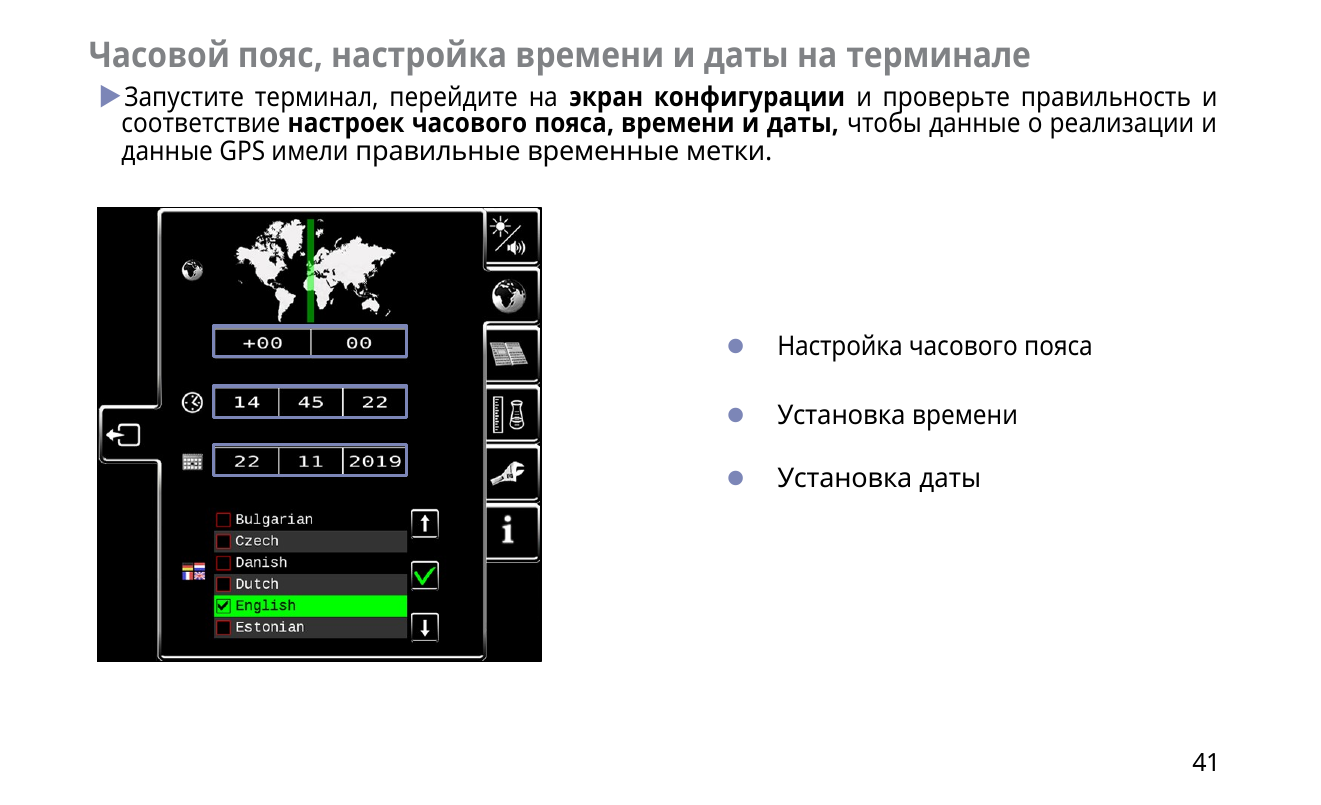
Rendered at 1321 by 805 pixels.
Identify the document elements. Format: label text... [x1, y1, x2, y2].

list Установка даты [726, 458, 1258, 495]
list Настройка часового пояса [726, 326, 1258, 363]
picture [98, 208, 540, 661]
list Запустите терминал, перейдите на экран конфигурации и проверьте правильность и соответствие настроек часового пояса, времени и даты, чтобы данные о реализации и данные GPS имели правильные временные метки. [98, 84, 1218, 169]
list Установка времени [726, 396, 1258, 433]
subtitle Часовой пояс, настройка времени и даты на терминале [88, 29, 1258, 78]
